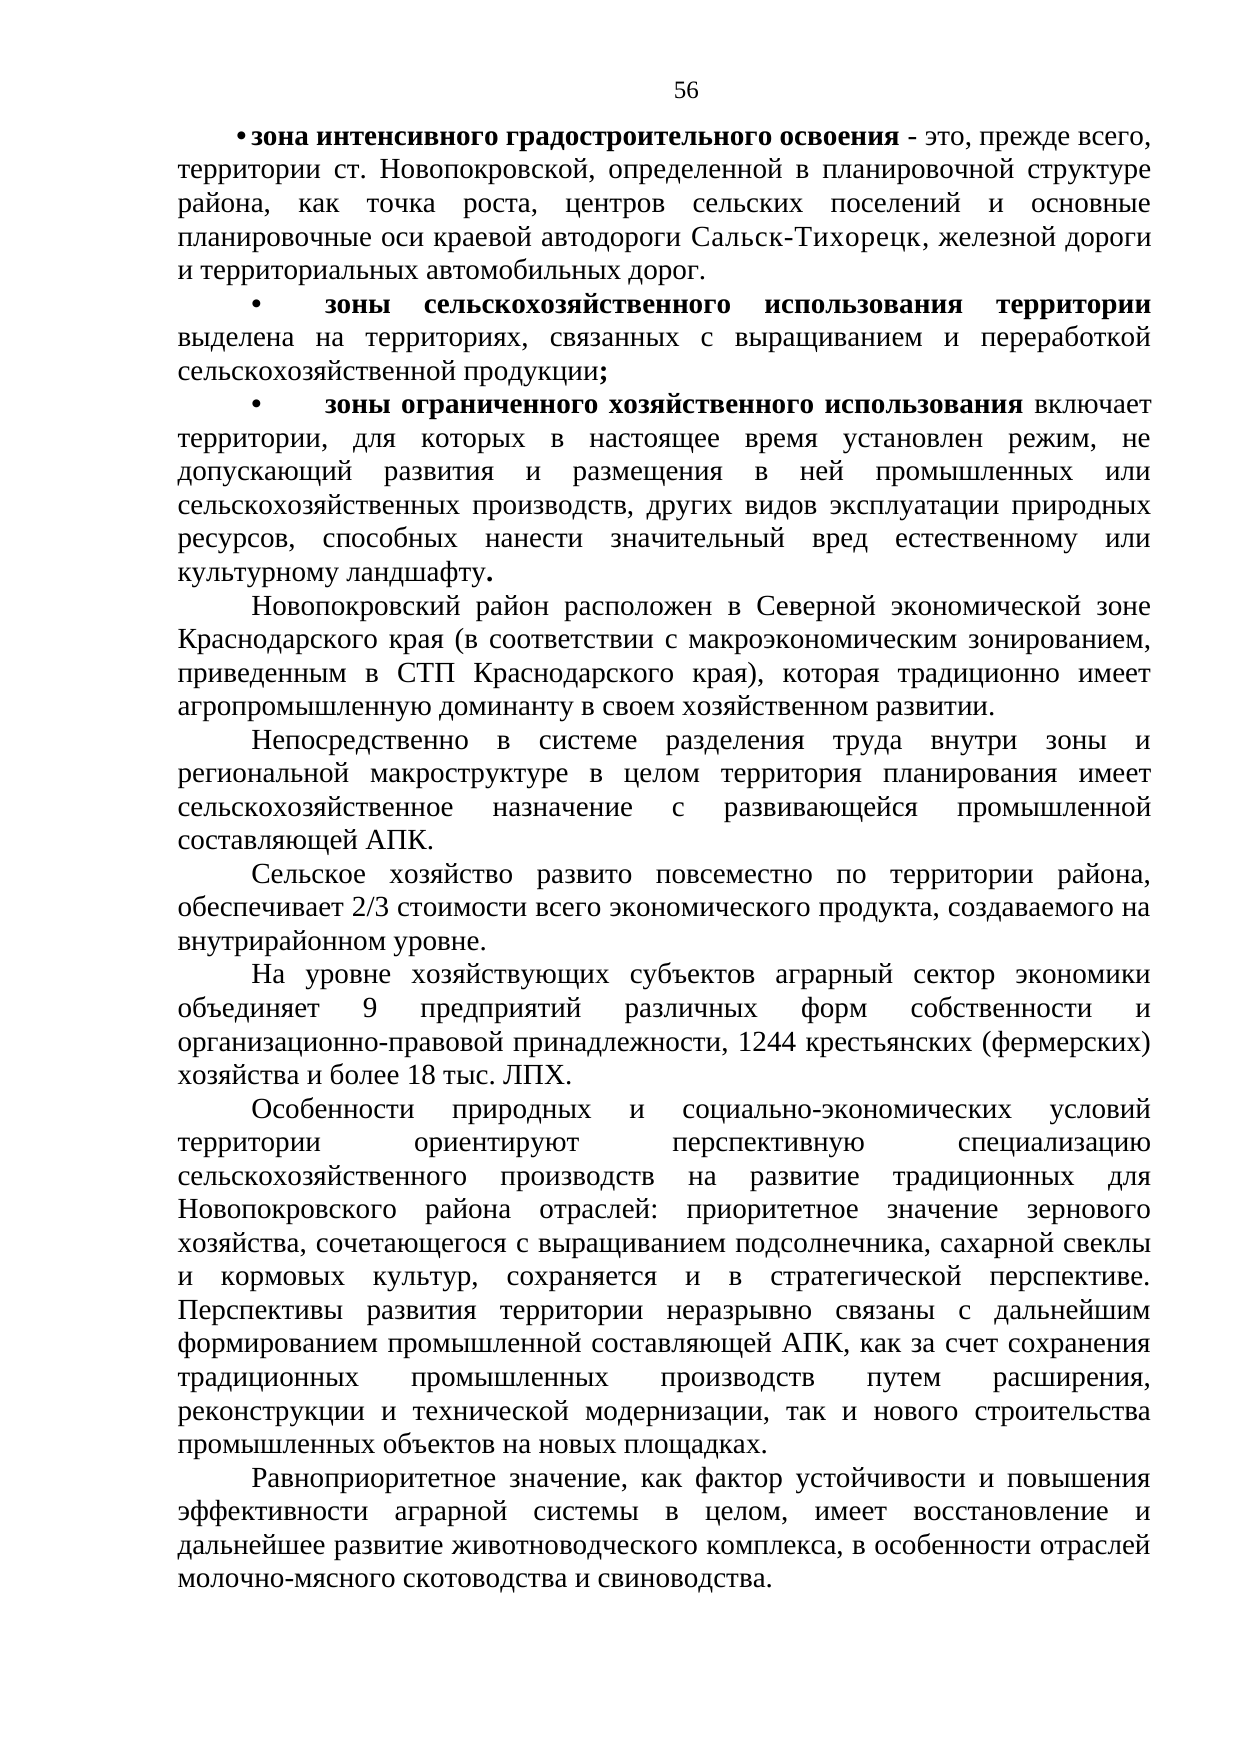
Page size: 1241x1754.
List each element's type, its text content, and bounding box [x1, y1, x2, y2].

text Особенности природных и социально-экономических условий территории ориентируют перспективную специализацию сельскохозяйственного производств на развитие традиционных для Новопокровского района отраслей: приоритетное значение зернового хозяйства, сочетающегося с выращиванием подсолнечника, сахарной свеклы и кормовых культур, сохраняется и в стратегической перспективе. Перспективы развития территории неразрывно связаны с дальнейшим формированием промышленной составляющей АПК, как за счет сохранения традиционных промышленных производств путем расширения, реконструкции и технической модернизации, так и нового строительства промышленных объектов на новых площадках. [177, 1091, 1152, 1460]
text Новопокровский район расположен в Северной экономической зоне Краснодарского края (в соответствии с макроэкономическим зонированием, приведенным в СТП Краснодарского края), которая традиционно имеет агропромышленную доминанту в своем хозяйственном развитии. [177, 588, 1152, 722]
text • зона интенсивного градостроительного освоения - это, прежде всего, территории ст. Новопокровской, определенной в планировочной структуре района, как точка роста, центров сельских поселений и основные планировочные оси краевой автодороги Сальск-Тихорецк, железной дороги и территориальных автомобильных дорог. [177, 118, 1152, 286]
text На уровне хозяйствующих субъектов аграрный сектор экономики объединяет 9 предприятий различных форм собственности и организационно-правовой принадлежности, 1244 крестьянских (фермерских) хозяйства и более 18 тыс. ЛПХ. [177, 957, 1152, 1091]
text • зоны ограниченного хозяйственного использования включает территории, для которых в настоящее время установлен режим, не допускающий развития и размещения в ней промышленных или сельскохозяйственных производств, других видов эксплуатации природных ресурсов, способных нанести значительный вред естественному или культурному ландшафту. [177, 386, 1152, 588]
text Непосредственно в системе разделения труда внутри зоны и региональной макроструктуре в целом территория планирования имеет сельскохозяйственное назначение с развивающейся промышленной составляющей АПК. [177, 722, 1152, 856]
text Равноприоритетное значение, как фактор устойчивости и повышения эффективности аграрной системы в целом, имеет восстановление и дальнейшее развитие животноводческого комплекса, в особенности отраслей молочно-мясного скотоводства и свиноводства. [177, 1460, 1152, 1594]
text • зоны сельскохозяйственного использования территории выделена на территориях, связанных с выращиванием и переработкой сельскохозяйственной продукции; [177, 286, 1152, 386]
text Сельское хозяйство развито повсеместно по территории района, обеспечивает 2/3 стоимости всего экономического продукта, создаваемого на внутрирайонном уровне. [177, 856, 1152, 957]
